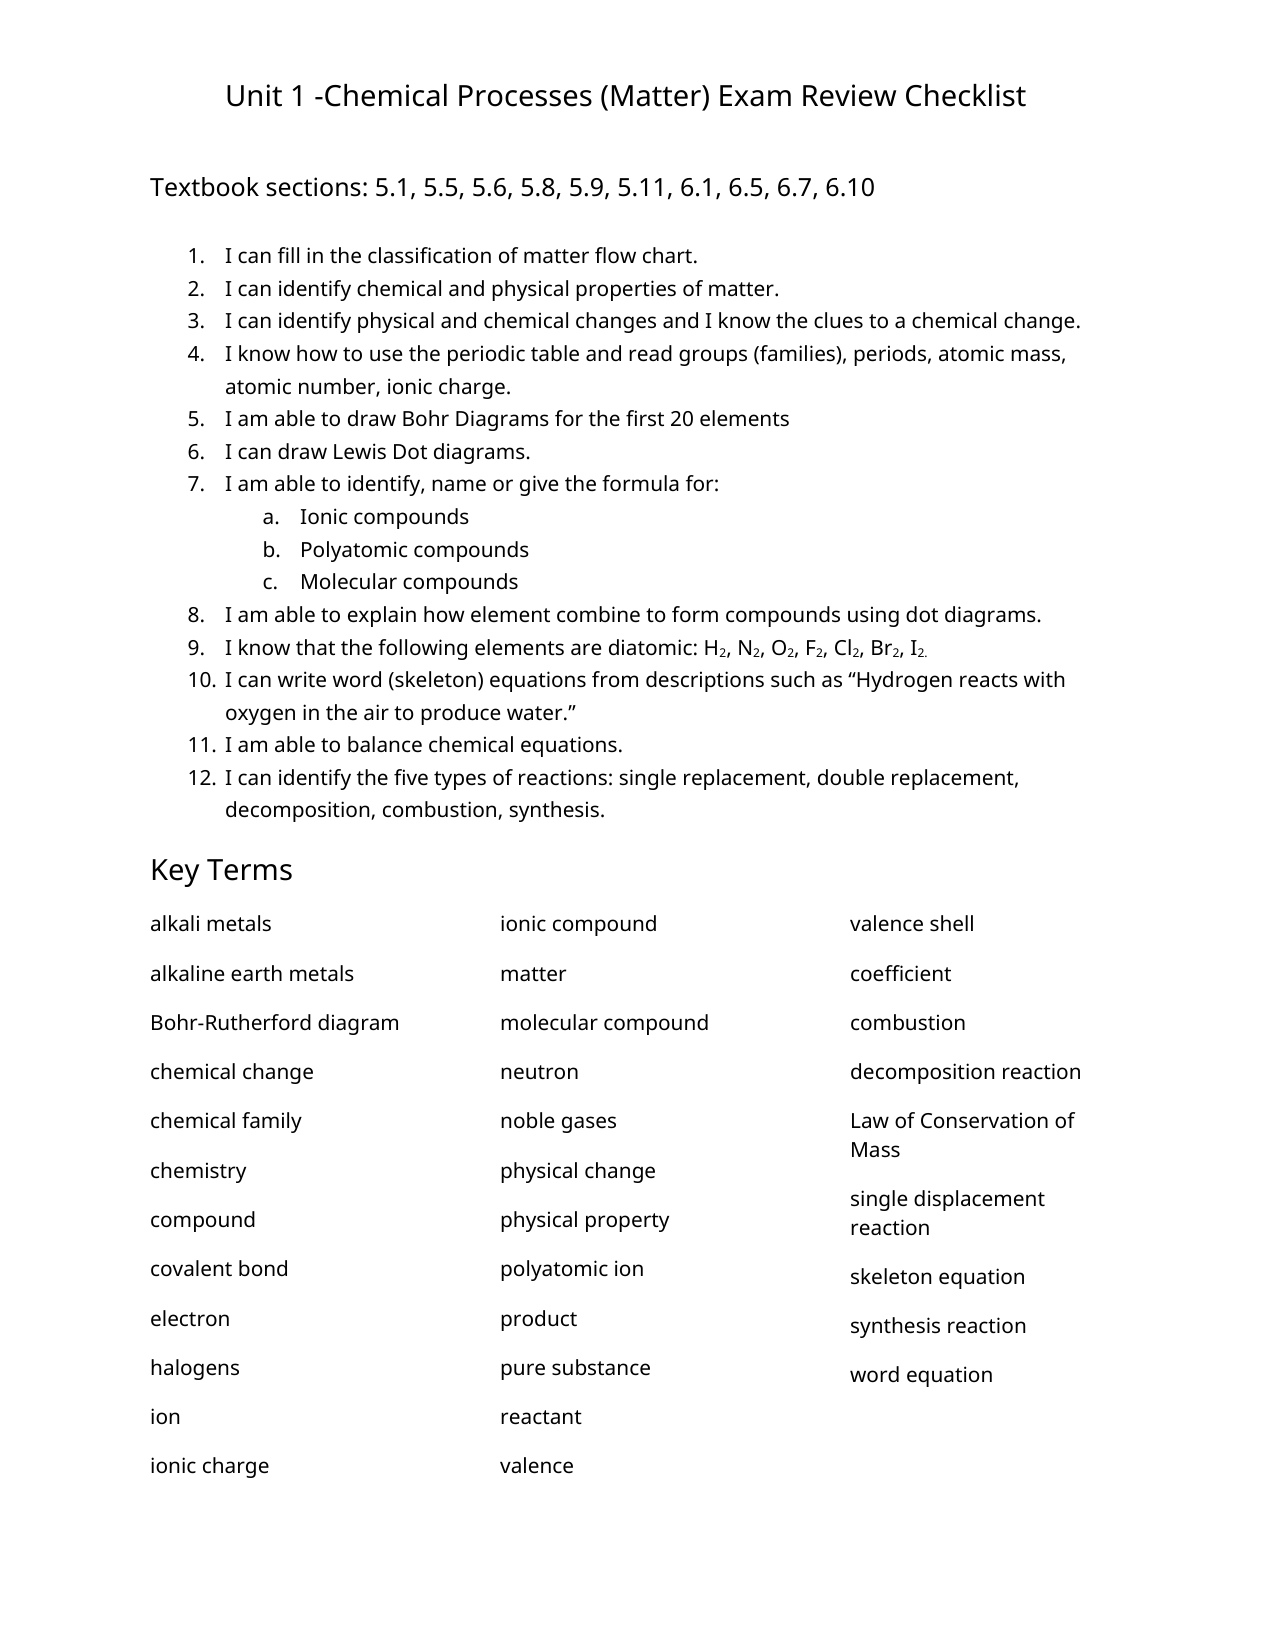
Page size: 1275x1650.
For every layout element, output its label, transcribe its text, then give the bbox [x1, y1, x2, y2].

list Molecular compounds [262, 567, 1125, 596]
text chemical family [150, 1107, 425, 1135]
text chemistry [150, 1156, 425, 1184]
text coefficient [850, 959, 1125, 987]
text Law of Conservation of Mass [850, 1107, 1125, 1163]
text product [500, 1304, 775, 1332]
text polyatomic ion [500, 1254, 775, 1283]
text ionic compound [500, 909, 775, 938]
list I can write word (skeleton) equations from descriptions such as “Hydrogen reacts with oxygen in the air to produce water.” [187, 665, 1125, 726]
text reactant [500, 1402, 775, 1431]
text compound [150, 1205, 425, 1234]
text matter [500, 959, 775, 987]
list I can draw Lewis Dot diagrams. [187, 437, 1125, 465]
text valence shell [850, 909, 1125, 938]
text physical property [500, 1205, 775, 1234]
list I know how to use the periodic table and read groups (families), periods, atomic mass, atomic number, ionic charge. [187, 339, 1125, 400]
text ion [150, 1402, 425, 1431]
text molecular compound [500, 1008, 775, 1037]
text Textbook sections: 5.1, 5.5, 5.6, 5.8, 5.9, 5.11, 6.1, 6.5, 6.7, 6.10 [150, 169, 1125, 203]
list I know that the following elements are diatomic: H2, N2, O2, F2, Cl2, Br2, I2. [187, 633, 1125, 661]
list I can identify chemical and physical properties of matter. [187, 274, 1125, 302]
text combustion [850, 1008, 1125, 1037]
list I am able to explain how element combine to form compounds using dot diagrams. [187, 600, 1125, 628]
text ionic charge [150, 1452, 425, 1480]
text alkali metals [150, 909, 425, 938]
text Key Terms [150, 849, 1125, 889]
text decomposition reaction [850, 1057, 1125, 1086]
list I am able to draw Bohr Diagrams for the first 20 elements [187, 404, 1125, 433]
text pure substance [500, 1353, 775, 1381]
text synthesis reaction [850, 1311, 1125, 1340]
text halogens [150, 1353, 425, 1381]
text single displacement reaction [850, 1184, 1125, 1241]
text electron [150, 1304, 425, 1332]
text skeleton equation [850, 1262, 1125, 1291]
text valence [500, 1452, 775, 1480]
list Ionic compounds [262, 502, 1125, 531]
text word equation [850, 1361, 1125, 1389]
text alkaline earth metals [150, 959, 425, 987]
text covalent bond [150, 1254, 425, 1283]
list I can fill in the classification of matter flow chart. [187, 241, 1125, 270]
text noble gases [500, 1107, 775, 1135]
list I am able to balance chemical equations. [187, 730, 1125, 759]
list I can identify physical and chemical changes and I know the clues to a chemical change. [187, 307, 1125, 335]
list I can identify the five types of reactions: single replacement, double replacement, decomposition, combustion, synthesis. [187, 763, 1125, 824]
text Bohr-Rutherford diagram [150, 1008, 425, 1037]
text neutron [500, 1057, 775, 1086]
text physical change [500, 1156, 775, 1184]
list Polyatomic compounds [262, 535, 1125, 563]
list I am able to identify, name or give the formula for: [187, 469, 1125, 498]
text chemical change [150, 1057, 425, 1086]
